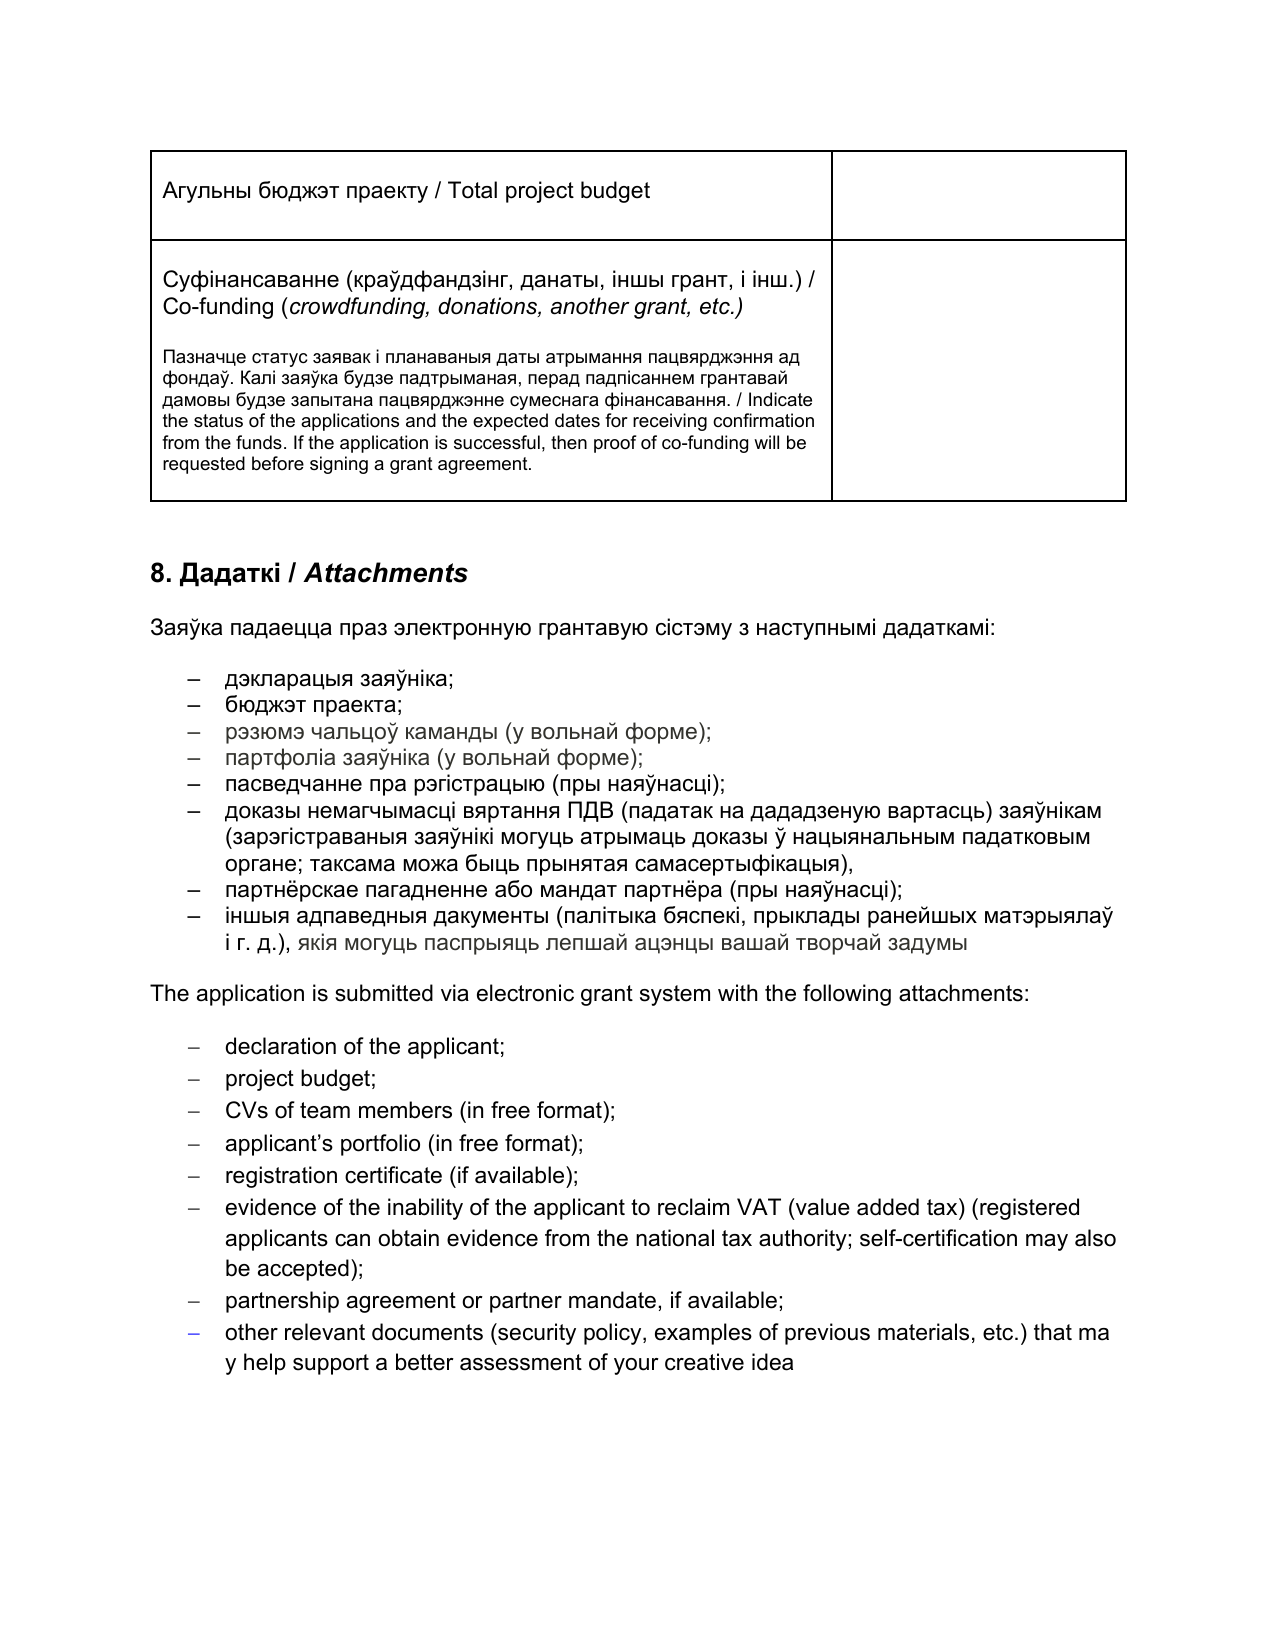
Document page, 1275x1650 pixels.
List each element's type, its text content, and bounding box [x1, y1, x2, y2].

list дэкларацыя заяўніка; [187, 665, 1125, 691]
list іншыя адпаведныя дакументы (палітыка бяспекі, прыклады ранейшых матэрыялаў і г. д.), якія могуць паспрыяць лепшай ацэнцы вашай творчай задумы [187, 902, 1125, 955]
list partnership agreement or partner mandate, if available; [187, 1285, 1125, 1313]
text Заяўка падаецца праз электронную грантавую сістэму з наступнымі дадаткамі: [150, 614, 1125, 640]
list доказы немагчымасці вяртання ПДВ (падатак на дададзеную вартасць) заяўнікам (зарэгістраваныя заяўнікі могуць атрымаць доказы ў нацыянальным падатковым органе; таксама можа быць прынятая самасертыфікацыя), [187, 797, 1125, 876]
list партфоліа заяўніка (у вольнай форме); [187, 744, 1125, 770]
list evidence of the inability of the applicant to reclaim VAT (value added tax) (registered applicants can obtain evidence from the national tax authority; self-certification may also be accepted); [187, 1193, 1125, 1281]
list партнёрскае пагадненне або мандат партнёра (пры наяўнасці); [187, 876, 1125, 902]
list project budget; [187, 1063, 1125, 1092]
list рэзюмэ чальцоў каманды (у вольнай форме); [187, 718, 1125, 744]
list бюджэт праекта; [187, 691, 1125, 718]
list other relevant documents (security policy, examples of previous materials, etc.) that ma y help support a better assessment of your creative idea [187, 1317, 1125, 1376]
table_cell Агульны бюджэт праекту / Total project budget [152, 152, 831, 239]
table_cell [833, 152, 1125, 239]
table_cell [833, 241, 1125, 500]
table_cell Суфінансаванне (краўдфандзінг, данаты, іншы грант, і інш.) / Co-funding (сrowdfunding, donations, another grant, etc.) Пазначце статус заявак і планаваныя даты атрымання пацвярджэння ад фондаў. Калі заяўка будзе падтрыманая, перад падпісаннем грантавай дамовы будзе запытана пацвярджэнне сумеснага фінансавання. / Indicate the status of the applications and the expected dates for receiving confirmation from the funds. If the application is successful, then proof of co-funding will be requested before signing a grant agreement. [152, 241, 831, 500]
list CVs of team members (in free format); [187, 1096, 1125, 1124]
list declaration of the applicant; [187, 1031, 1125, 1059]
list пасведчанне пра рэгістрацыю (пры наяўнасці); [187, 770, 1125, 797]
list registration certificate (if available); [187, 1160, 1125, 1188]
text The application is submitted via electronic grant system with the following attachments: [150, 980, 1125, 1006]
subtitle 8. Дадаткі / Attachments [150, 557, 1125, 589]
list applicant’s portfolio (in free format); [187, 1128, 1125, 1156]
